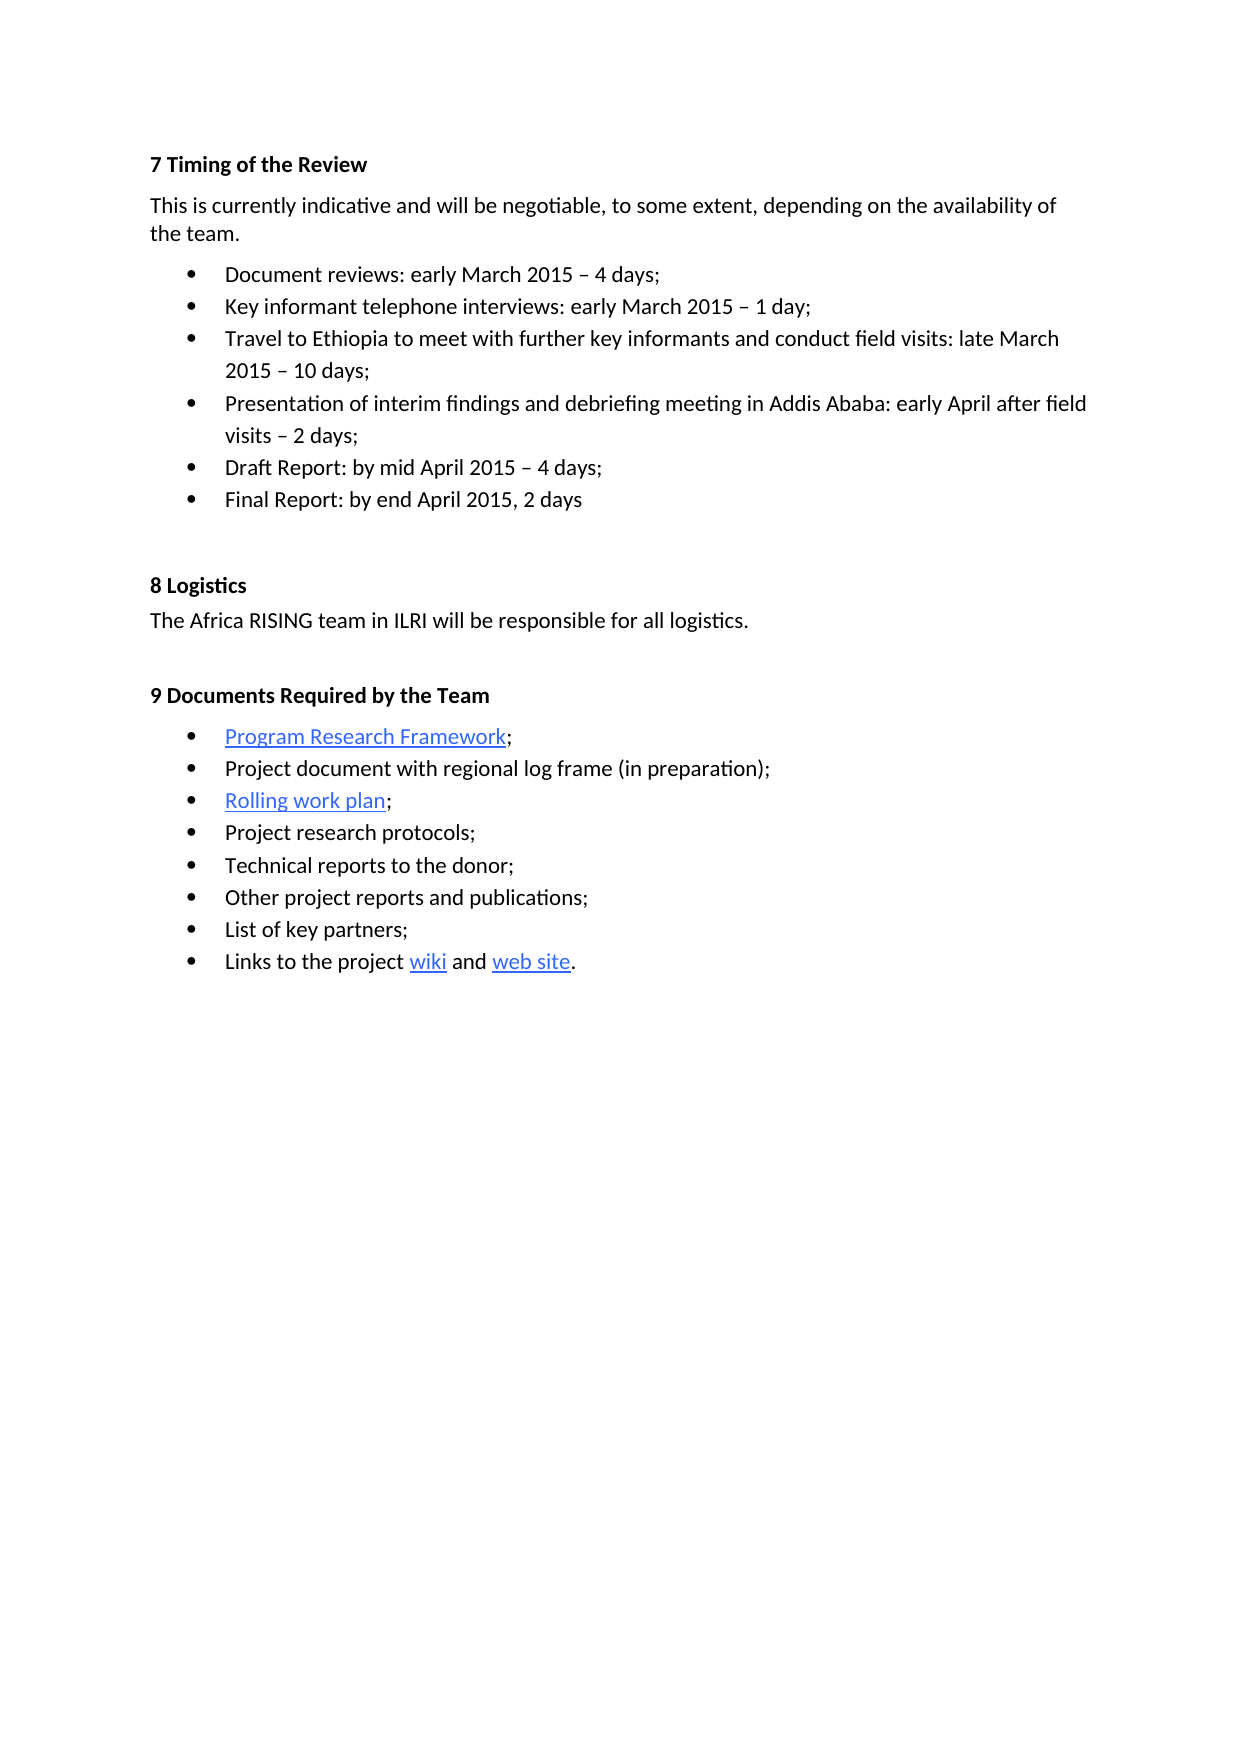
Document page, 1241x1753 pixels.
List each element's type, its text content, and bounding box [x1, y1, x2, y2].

list Links to the project wiki and web site. [187, 947, 1090, 975]
list Rolling work plan; [187, 786, 1090, 814]
text This is currently indicative and will be negotiable, to some extent, depending on the availability of the team. [150, 192, 1090, 248]
text The Africa RISING team in ILRI will be responsible for all logistics. [150, 606, 1057, 634]
list Key informant telephone interviews: early March 2015 – 1 day; [187, 292, 1090, 320]
text 8 Logistics [150, 572, 1057, 599]
list Final Report: by end April 2015, 2 days [187, 485, 1090, 513]
list Project document with regional log frame (in preparation); [187, 754, 1090, 782]
text 9 Documents Required by the Team [150, 681, 1090, 709]
list Program Research Framework; [187, 722, 1090, 750]
list Travel to Ethiopia to meet with further key informants and conduct field visits: late March 2015 – 10 days; [187, 324, 1090, 385]
list List of key partners; [187, 915, 1090, 943]
list Draft Report: by mid April 2015 – 4 days; [187, 453, 1090, 481]
text 7 Timing of the Review [150, 150, 1057, 178]
list Technical reports to the donor; [187, 851, 1090, 879]
list Project research protocols; [187, 818, 1090, 847]
list Document reviews: early March 2015 – 4 days; [187, 260, 1090, 288]
list Other project reports and publications; [187, 883, 1090, 911]
list Presentation of interim findings and debriefing meeting in Addis Ababa: early April after field visits – 2 days; [187, 389, 1090, 449]
